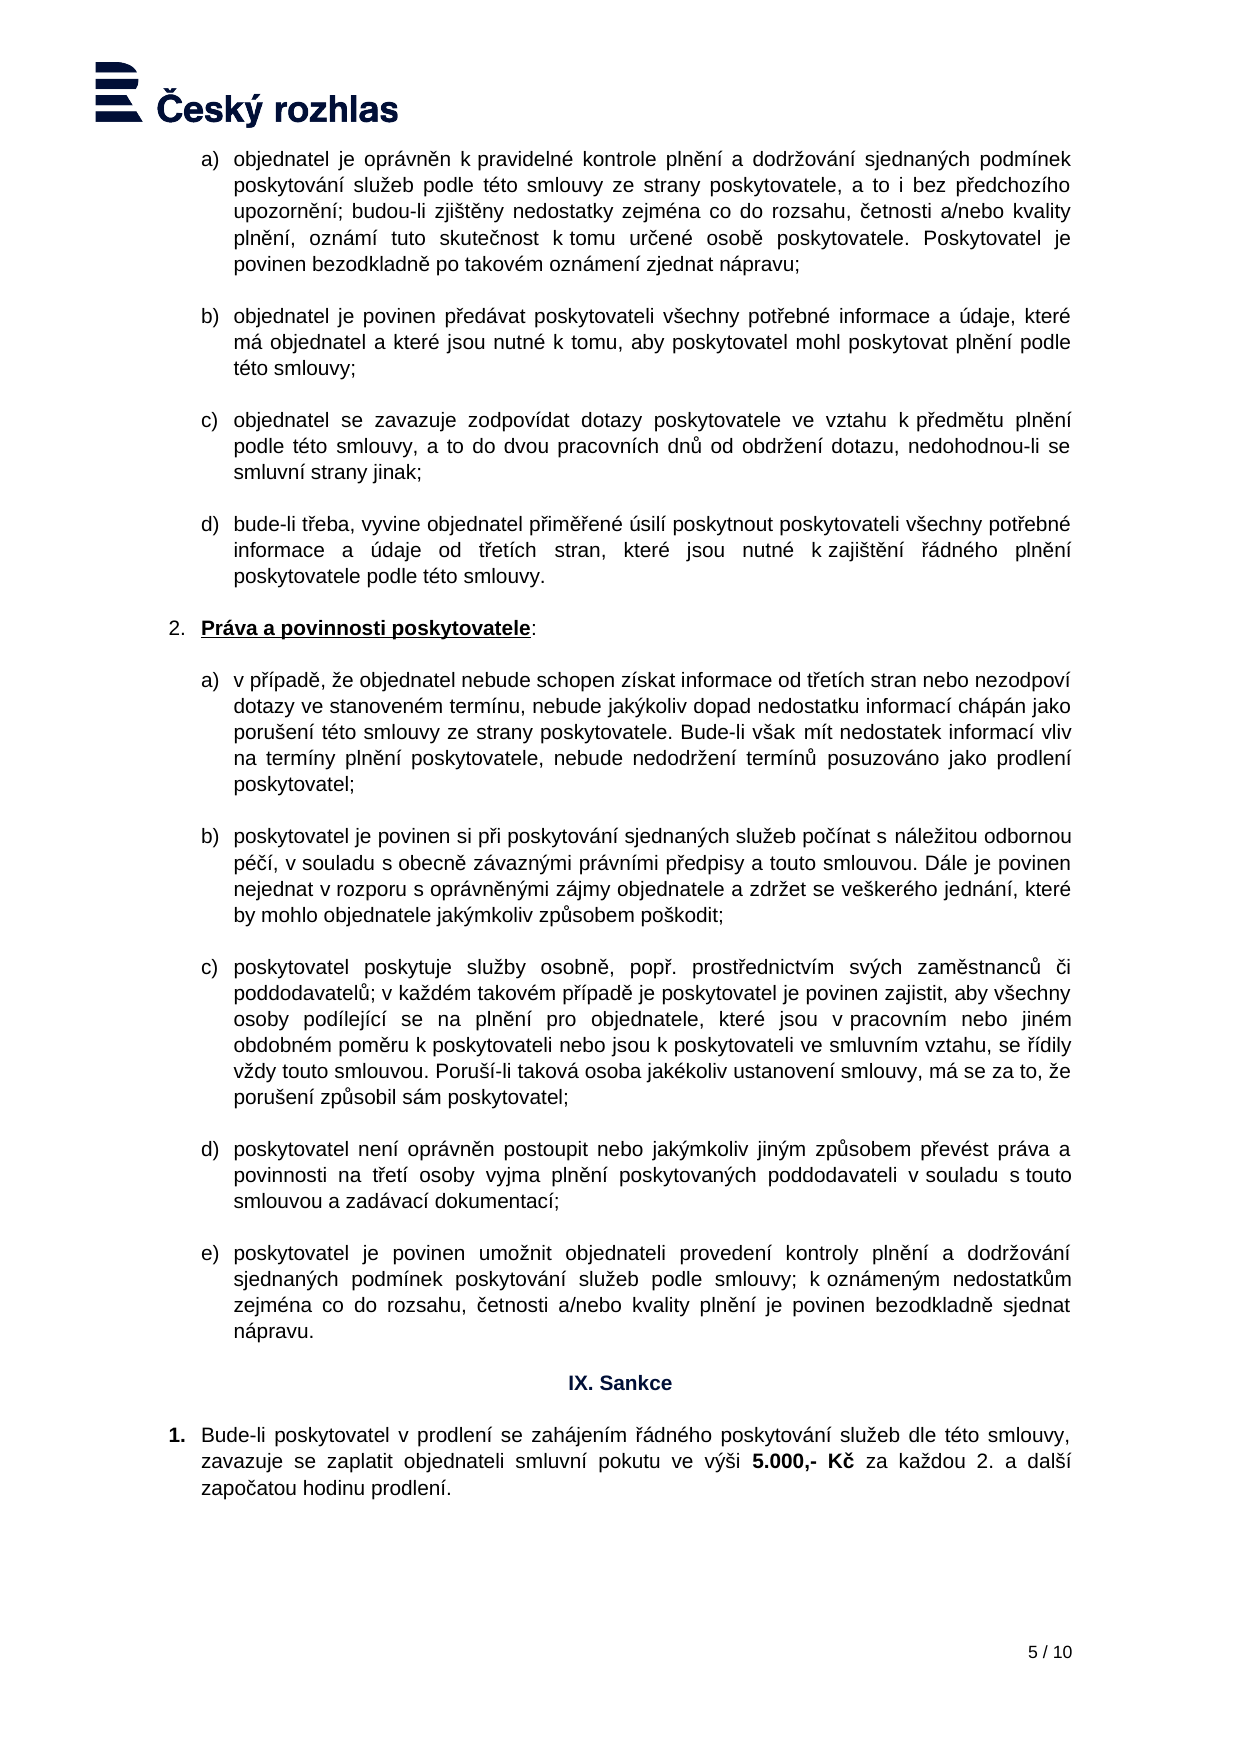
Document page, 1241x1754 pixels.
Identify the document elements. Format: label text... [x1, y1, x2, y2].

list poskytovatel je povinen umožnit objednateli provedení kontroly plnění a dodržování sjednaných podmínek poskytování služeb podle smlouvy; k oznámeným nedostatkům zejména co do rozsahu, četnosti a/nebo kvality plnění je povinen bezodkladně sjednat nápravu. [201, 1240, 1072, 1344]
list v případě, že objednatel nebude schopen získat informace od třetích stran nebo nezodpoví dotazy ve stanoveném termínu, nebude jakýkoliv dopad nedostatku informací chápán jako porušení této smlouvy ze strany poskytovatele. Bude-li však mít nedostatek informací vliv na termíny plnění poskytovatele, nebude nedodržení termínů posuzováno jako prodlení poskytovatel; [201, 667, 1072, 797]
list objednatel se zavazuje zodpovídat dotazy poskytovatele ve vztahu k předmětu plnění podle této smlouvy, a to do dvou pracovních dnů od obdržení dotazu, nedohodnou-li se smluvní strany jinak; [201, 406, 1072, 484]
list Bude-li poskytovatel v prodlení se zahájením řádného poskytování služeb dle této smlouvy, zavazuje se zaplatit objednateli smluvní pokutu ve výši 5.000,- Kč za každou 2. a další započatou hodinu prodlení. [168, 1422, 1072, 1500]
list objednatel je oprávněn k pravidelné kontrole plnění a dodržování sjednaných podmínek poskytování služeb podle této smlouvy ze strany poskytovatele, a to i bez předchozího upozornění; budou-li zjištěny nedostatky zejména co do rozsahu, četnosti a/nebo kvality plnění, oznámí tuto skutečnost k tomu určené osobě poskytovatele. Poskytovatel je povinen bezodkladně po takovém oznámení zjednat nápravu; [201, 146, 1072, 276]
list poskytovatel není oprávněn postoupit nebo jakýmkoliv jiným způsobem převést práva a povinnosti na třetí osoby vyjma plnění poskytovaných poddodavateli v souladu s touto smlouvou a zadávací dokumentací; [201, 1136, 1072, 1214]
list bude-li třeba, vyvine objednatel přiměřené úsilí poskytnout poskytovateli všechny potřebné informace a údaje od třetích stran, které jsou nutné k zajištění řádného plnění poskytovatele podle této smlouvy. [201, 511, 1072, 589]
subtitle Sankce [168, 1370, 1072, 1396]
list Práva a povinnosti poskytovatele: [168, 615, 1072, 641]
list poskytovatel poskytuje služby osobně, popř. prostřednictvím svých zaměstnanců či poddodavatelů; v každém takovém případě je poskytovatel je povinen zajistit, aby všechny osoby podílející se na plnění pro objednatele, které jsou v pracovním nebo jiném obdobném poměru k poskytovateli nebo jsou k poskytovateli ve smluvním vztahu, se řídily vždy touto smlouvou. Poruší-li taková osoba jakékoliv ustanovení smlouvy, má se za to, že porušení způsobil sám poskytovatel; [201, 953, 1072, 1109]
list poskytovatel je povinen si při poskytování sjednaných služeb počínat s náležitou odbornou péčí, v souladu s obecně závaznými právními předpisy a touto smlouvou. Dále je povinen nejednat v rozporu s oprávněnými zájmy objednatele a zdržet se veškerého jednání, které by mohlo objednatele jakýmkoliv způsobem poškodit; [201, 823, 1072, 927]
list objednatel je povinen předávat poskytovateli všechny potřebné informace a údaje, které má objednatel a které jsou nutné k tomu, aby poskytovatel mohl poskytovat plnění podle této smlouvy; [201, 302, 1072, 380]
picture [95, 62, 398, 128]
